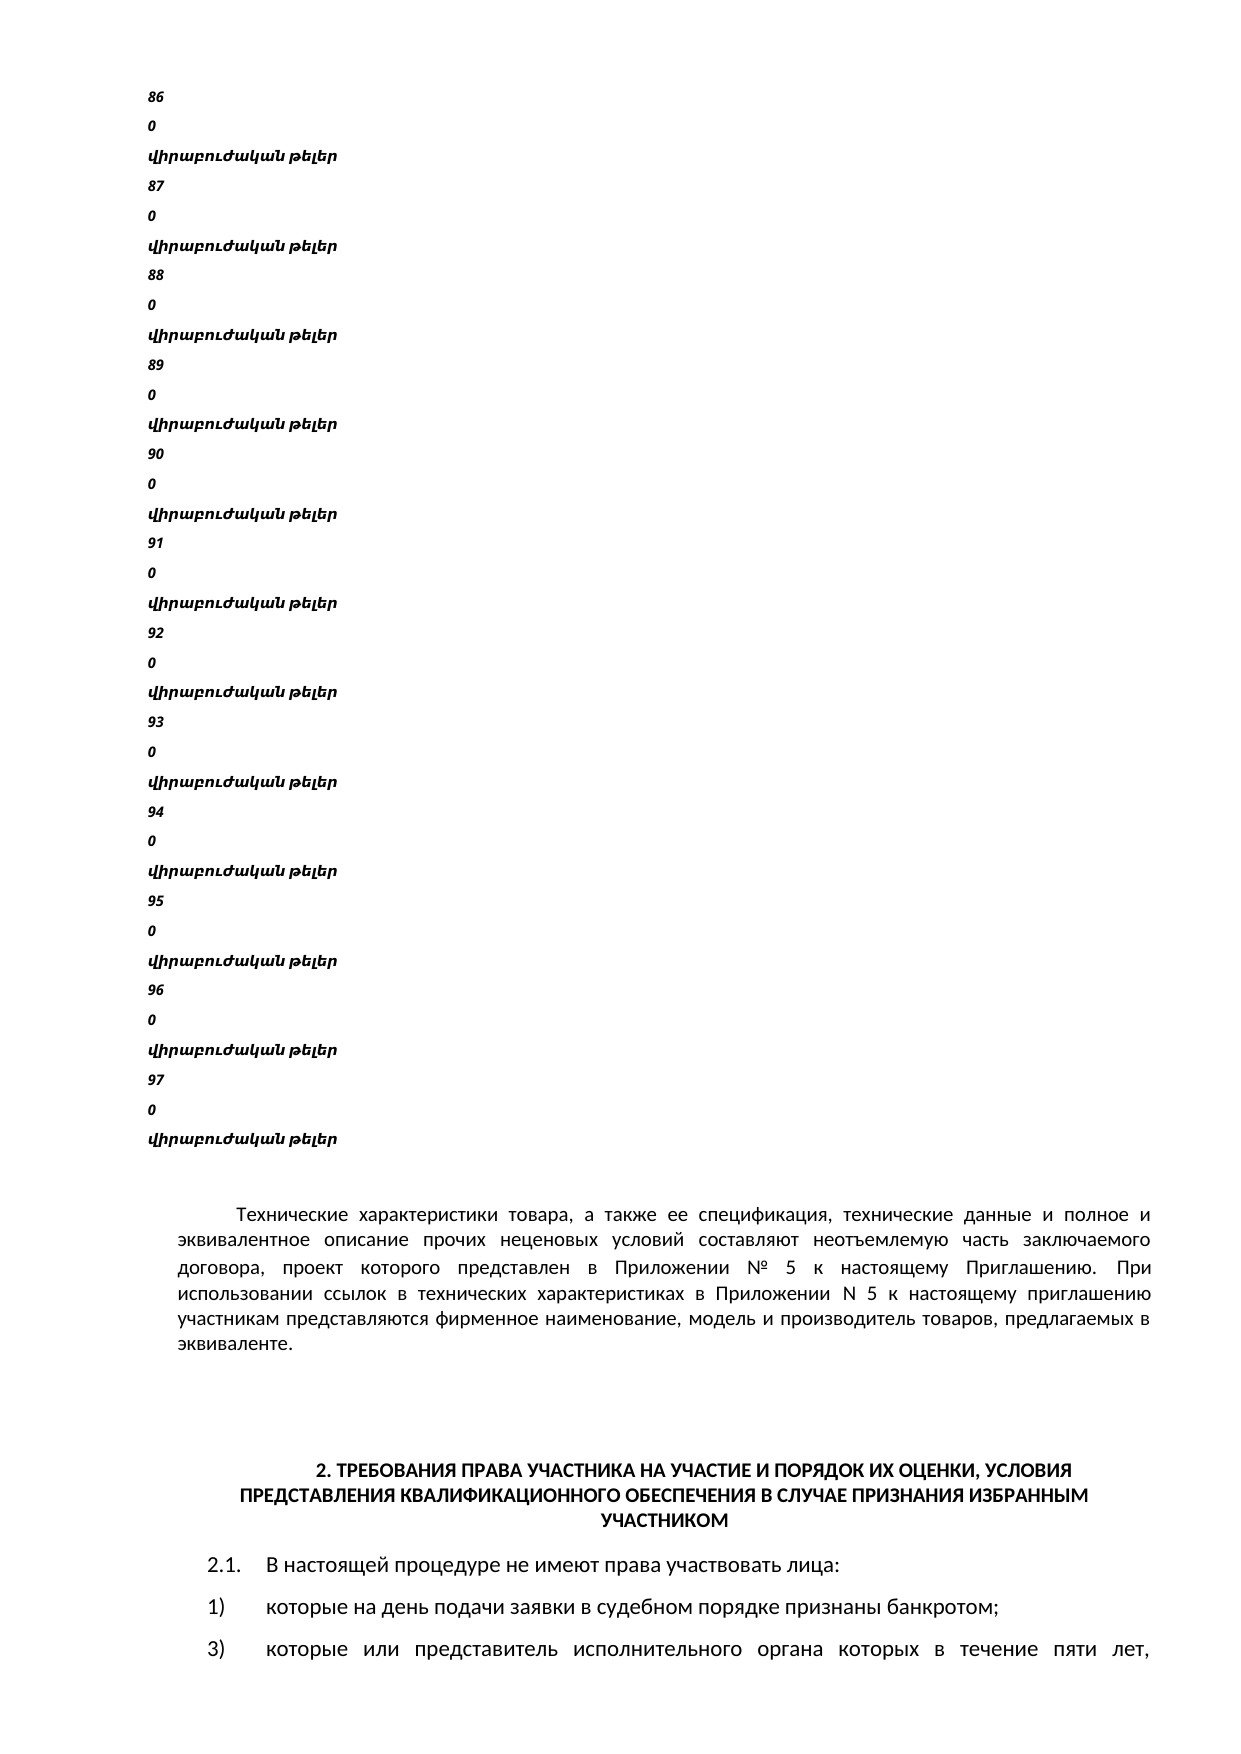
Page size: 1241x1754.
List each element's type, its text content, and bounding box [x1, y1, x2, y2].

text 2. ТРЕБОВАНИЯ ПРАВА УЧАСТНИКА НА УЧАСТИЕ И ПОРЯДОК ИХ ОЦЕНКИ, УСЛОВИЯ ПРЕДСТАВЛЕНИЯ КВАЛИФИКАЦИОННОГО ОБЕСПЕЧЕНИЯ В СЛУЧАЕ ПРИЗНАНИЯ ИЗБРАННЫМ УЧАСТНИКОМ [177, 1457, 1152, 1533]
text Технические характеристики товара, а также ее спецификация, технические данные и полное и эквивалентное описание прочих неценовых условий составляют неотъемлемую часть заключаемого договора, проект которого представлен в Приложении № 5 к настоящему Приглашению. При использовании ссылок в технических характеристиках в Приложении N 5 к настоящему приглашению участникам представляются фирменное наименование, модель и производитель товаров, предлагаемых в эквиваленте. [177, 1201, 1152, 1356]
text 2.1. В настоящей процедуре не имеют права участвовать лица: [148, 1550, 1152, 1578]
text 1) которые на день подачи заявки в судебном порядке признаны банкротом; [148, 1592, 1152, 1620]
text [148, 1634, 1152, 1662]
